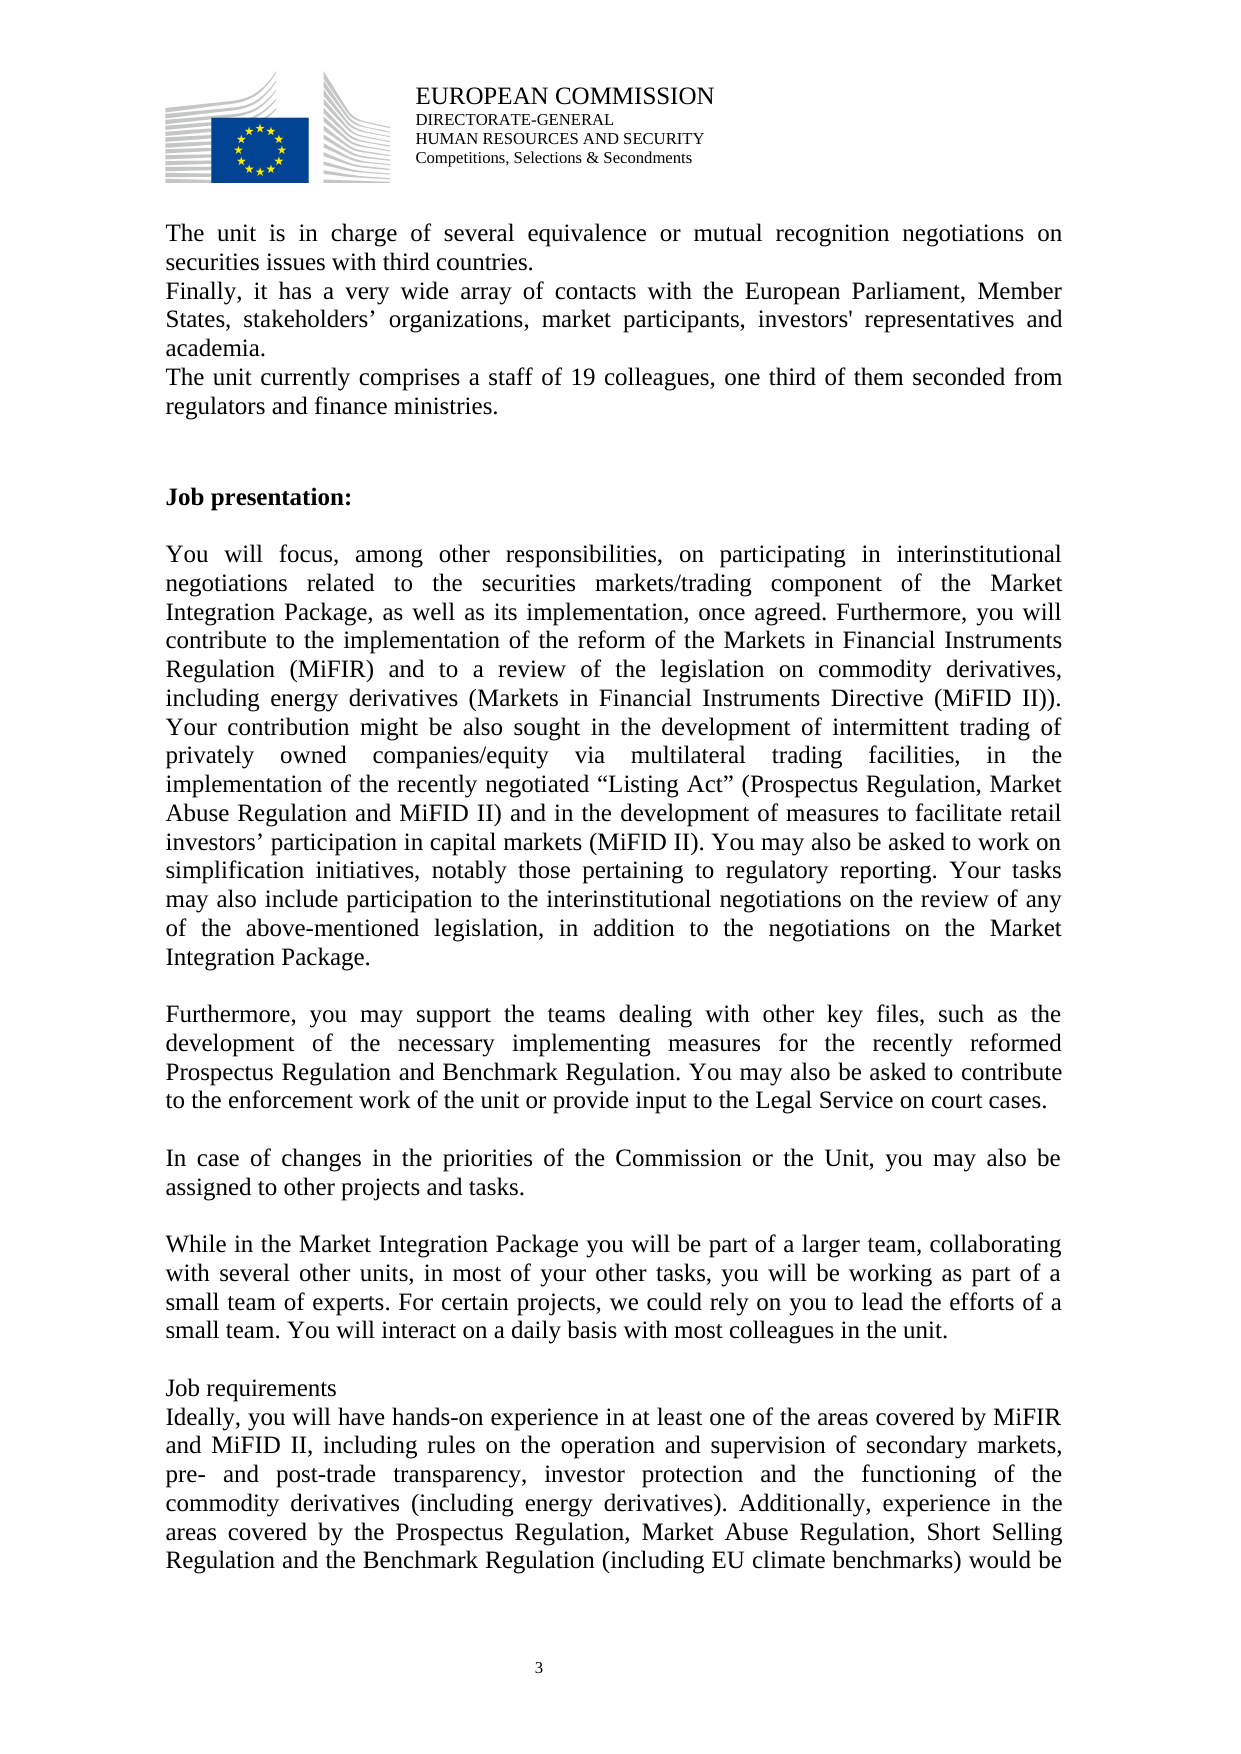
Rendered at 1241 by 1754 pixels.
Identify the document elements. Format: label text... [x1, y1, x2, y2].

text Furthermore, you may support the teams dealing with other key files, such as the development of the necessary implementing measures for the recently reformed Prospectus Regulation and Benchmark Regulation. You may also be asked to contribute to the enforcement work of the unit or provide input to the Legal Service on court cases. [165, 999, 1063, 1114]
text Job requirements [165, 1373, 1063, 1402]
text While in the Market Integration Package you will be part of a larger team, collaborating with several other units, in most of your other tasks, you will be working as part of a small team of experts. For certain projects, we could rely on you to lead the efforts of a small team. You will interact on a daily basis with most colleagues in the unit. [165, 1229, 1063, 1344]
text In case of changes in the priorities of the Commission or the Unit, you may also be assigned to other projects and tasks. [165, 1143, 1063, 1201]
text The unit currently comprises a staff of 19 colleagues, one third of them seconded from regulators and finance ministries. [165, 362, 1063, 419]
text You will focus, among other responsibilities, on participating in interinstitutional negotiations related to the securities markets/trading component of the Market Integration Package, as well as its implementation, once agreed. Furthermore, you will contribute to the implementation of the reform of the Markets in Financial Instruments Regulation (MiFIR) and to a review of the legislation on commodity derivatives, including energy derivatives (Markets in Financial Instruments Directive (MiFID II)). Your contribution might be also sought in the development of intermittent trading of privately owned companies/equity via multilateral trading facilities, in the implementation of the recently negotiated “Listing Act” (Prospectus Regulation, Market Abuse Regulation and MiFID II) and in the development of measures to facilitate retail investors’ participation in capital markets (MiFID II). You may also be asked to work on simplification initiatives, notably those pertaining to regulatory reporting. Your tasks may also include participation to the interinstitutional negotiations on the review of any of the above-mentioned legislation, in addition to the negotiations on the Market Integration Package. [165, 539, 1063, 971]
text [165, 1402, 1063, 1574]
text Finally, it has a very wide array of contacts with the European Parliament, Member States, stakeholders’ organizations, market participants, investors' representatives and academia. [165, 276, 1063, 362]
picture [165, 71, 391, 183]
text Job presentation: [165, 482, 1063, 511]
text The unit is in charge of several equivalence or mutual recognition negotiations on securities issues with third countries. [165, 134, 1063, 276]
